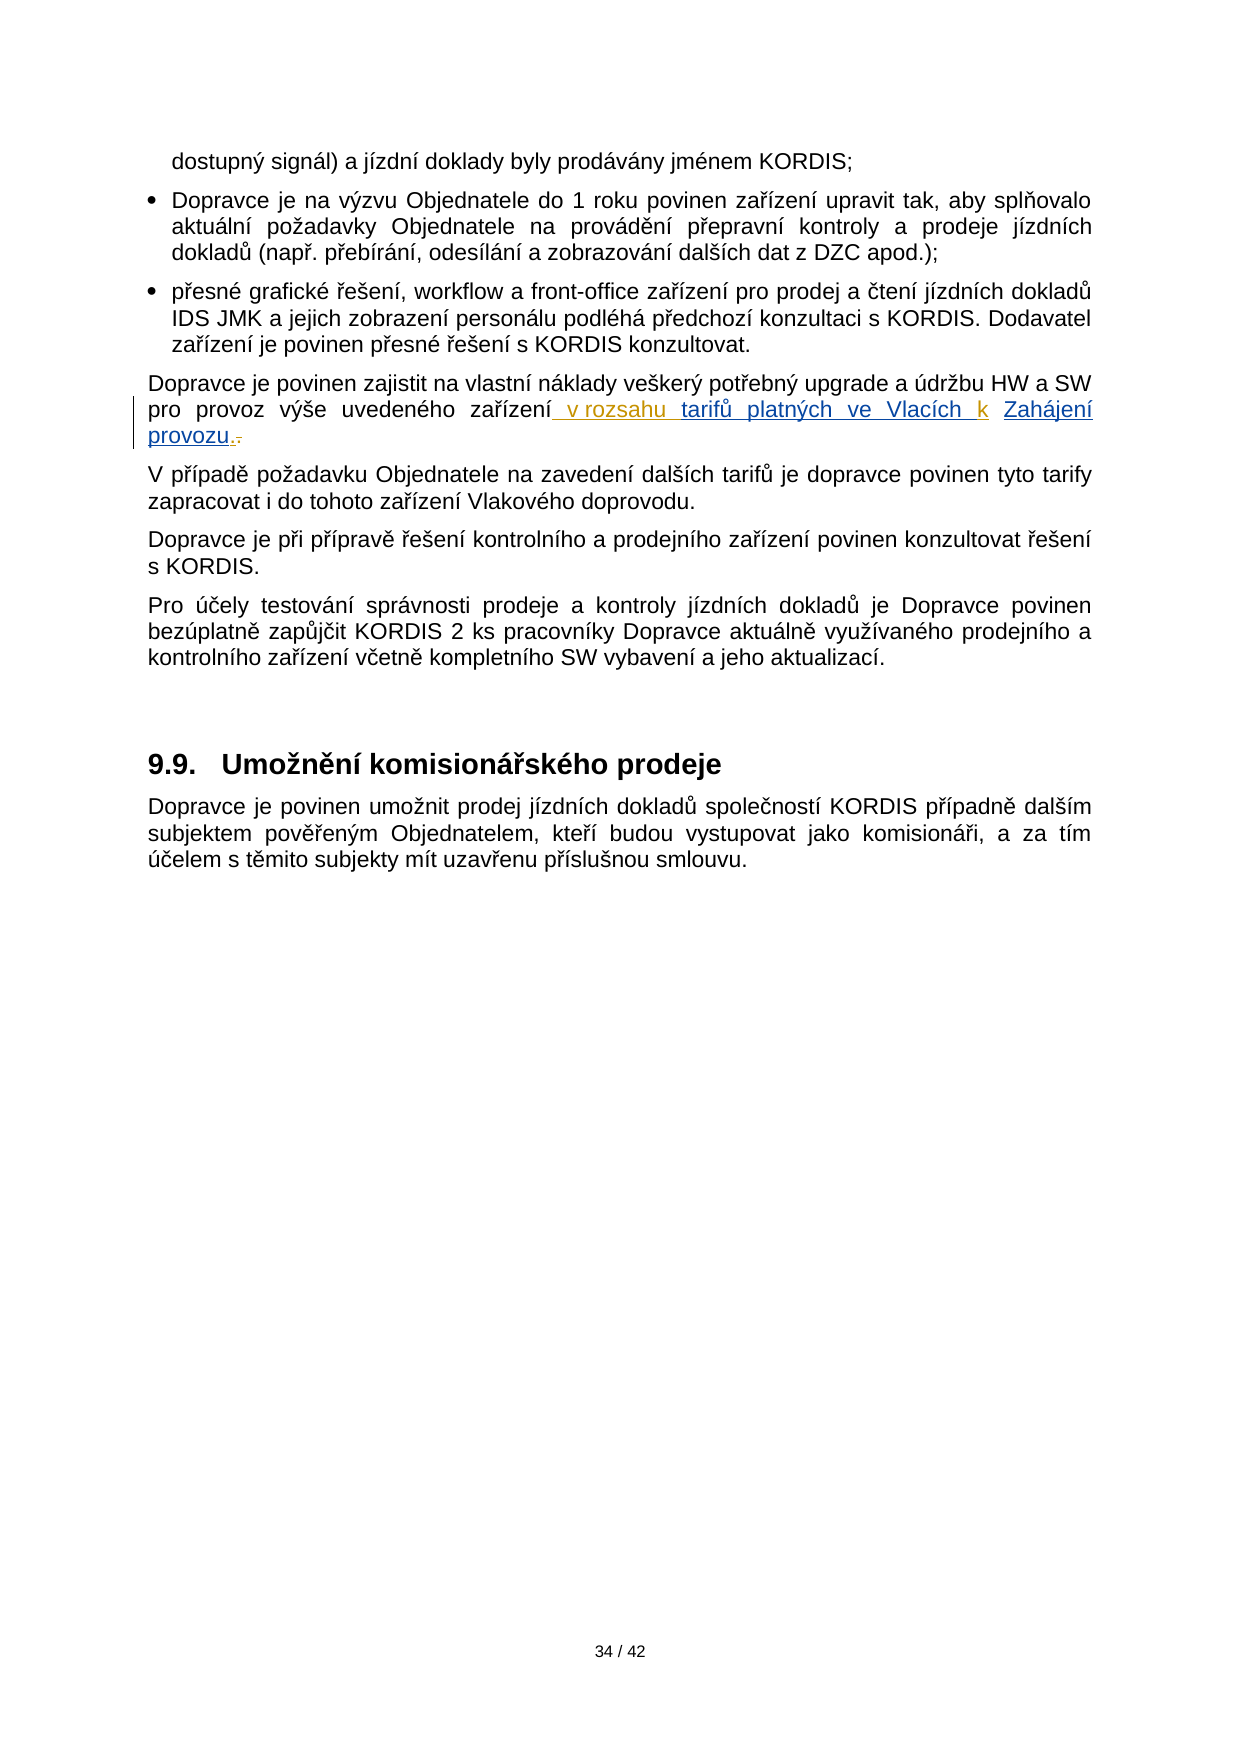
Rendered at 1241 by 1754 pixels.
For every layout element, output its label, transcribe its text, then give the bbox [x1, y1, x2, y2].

text V případě požadavku Objednatele na zavedení dalších tarifů je dopravce povinen tyto tarify zapracovat i do tohoto zařízení Vlakového doprovodu. [148, 461, 1092, 514]
text Dopravce je povinen umožnit prodej jízdních dokladů společností KORDIS případně dalším subjektem pověřeným Objednatelem, kteří budou vystupovat jako komisionáři, a za tím účelem s těmito subjekty mít uzavřenu příslušnou smlouvu. [148, 793, 1092, 872]
text Dopravce je při přípravě řešení kontrolního a prodejního zařízení povinen konzultovat řešení s KORDIS. [148, 526, 1092, 579]
text Pro účely testování správnosti prodeje a kontroly jízdních dokladů je Dopravce povinen bezúplatně zapůjčit KORDIS 2 ks pracovníky Dopravce aktuálně využívaného prodejního a kontrolního zařízení včetně kompletního SW vybavení a jeho aktualizací. [148, 592, 1092, 671]
list Dopravce je na výzvu Objednatele do 1 roku povinen zařízení upravit tak, aby splňovalo aktuální požadavky Objednatele na provádění přepravní kontroly a prodeje jízdních dokladů (např. přebírání, odesílání a zobrazování dalších dat z DZC apod.); [148, 187, 1092, 266]
list přesné grafické řešení, workflow a front-office zařízení pro prodej a čtení jízdních dokladů IDS JMK a jejich zobrazení personálu podléhá předchozí konzultaci s KORDIS. Dodavatel zařízení je povinen přesné řešení s KORDIS konzultovat. [148, 278, 1092, 357]
subtitle Umožnění komisionářského prodeje [148, 747, 1092, 781]
text Dopravce je povinen zajistit na vlastní náklady veškerý potřebný upgrade a údržbu HW a SW pro provoz výše uvedeného zařízení [148, 370, 1092, 449]
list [148, 148, 1092, 174]
